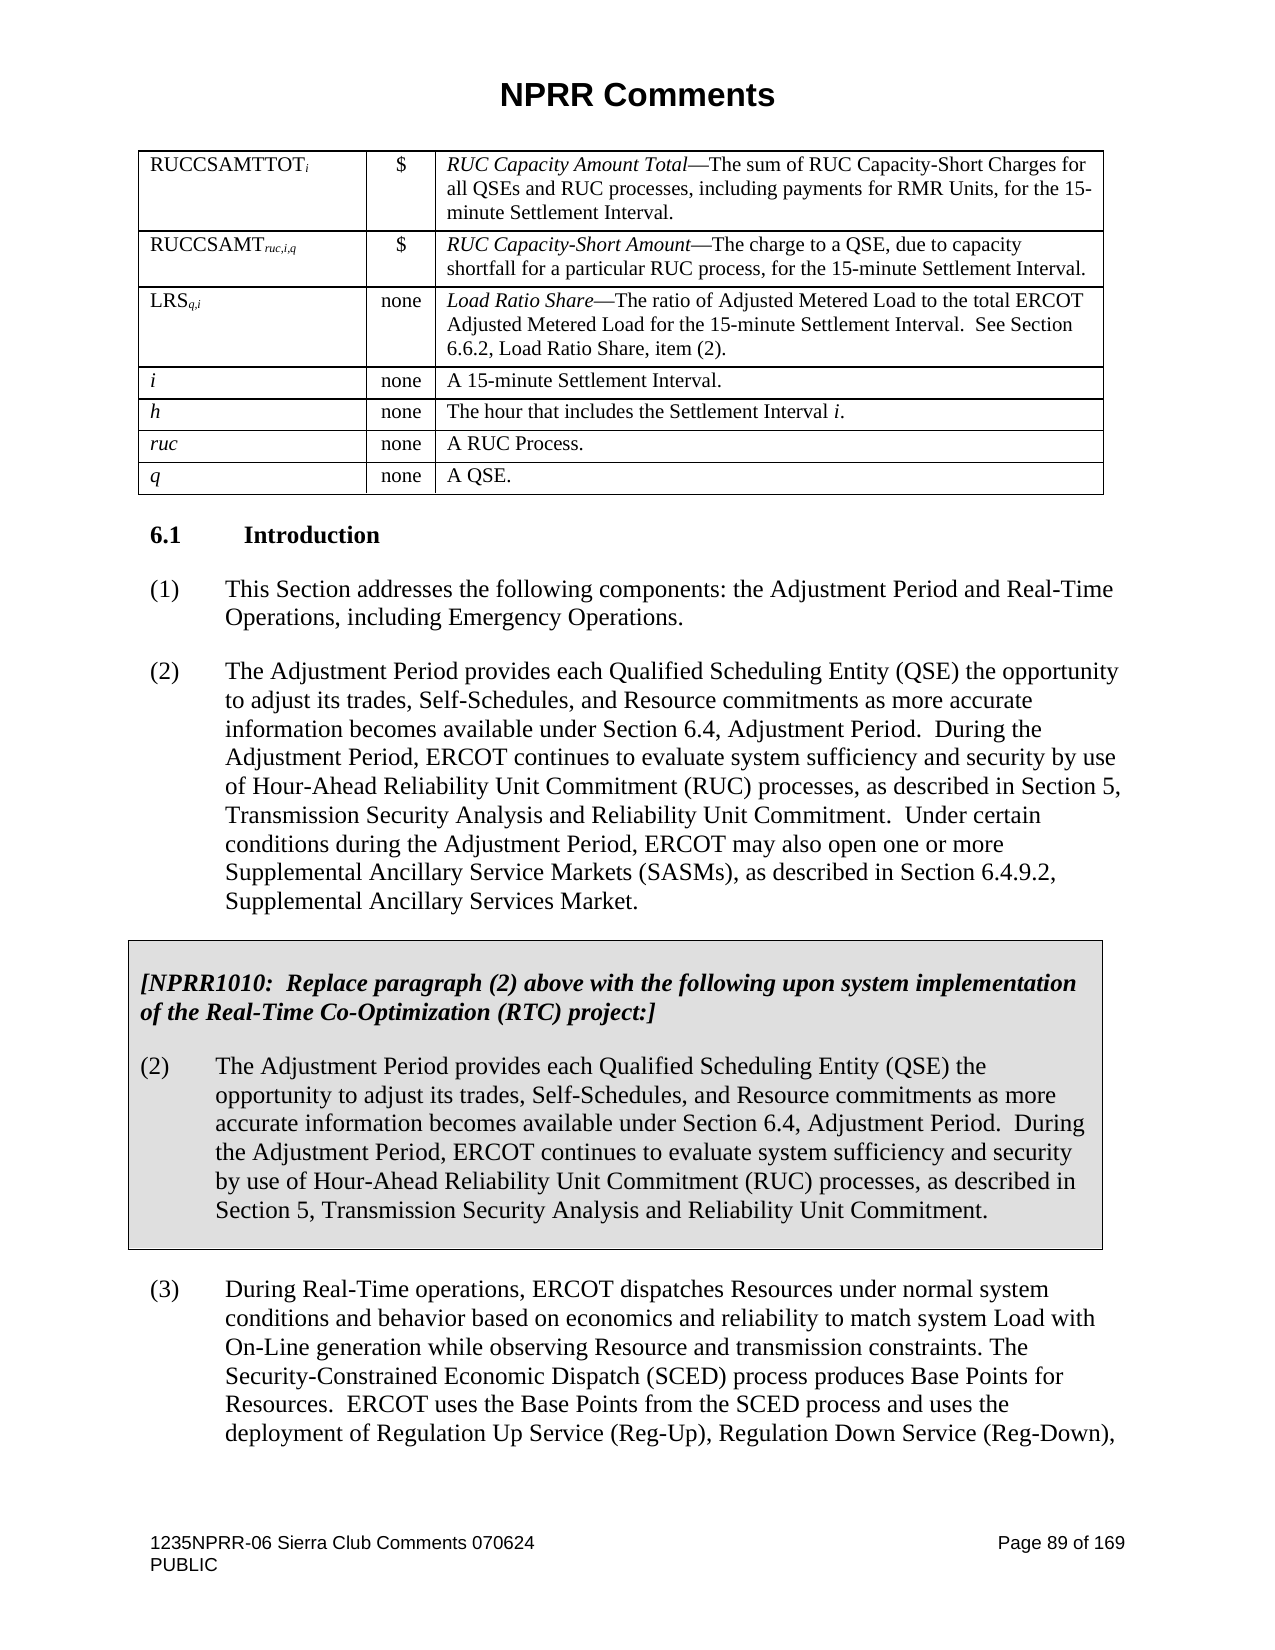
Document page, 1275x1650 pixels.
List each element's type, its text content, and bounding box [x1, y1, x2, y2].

table_cell $ [367, 232, 435, 286]
table_cell none [367, 463, 435, 493]
table_cell Load Ratio Share—The ratio of Adjusted Metered Load to the total ERCOT Adjusted Metered Load for the 15-minute Settlement Interval. See Section 6.6.2, Load Ratio Share, item (2). [436, 288, 1103, 366]
table_cell none [367, 288, 435, 366]
table_cell h [139, 400, 366, 430]
table_cell i [139, 368, 366, 398]
table_cell A QSE. [436, 463, 1103, 493]
table_cell A 15-minute Settlement Interval. [436, 368, 1103, 398]
table_cell none [367, 431, 435, 462]
text (2) The Adjustment Period provides each Qualified Scheduling Entity (QSE) the opportunity to adjust its trades, Self-Schedules, and Resource commitments as more accurate information becomes available under Section 6.4, Adjustment Period. During the Adjustment Period, ERCOT continues to evaluate system sufficiency and security by use of Hour-Ahead Reliability Unit Commitment (RUC) processes, as described in Section 5, Transmission Security Analysis and Reliability Unit Commitment. Under certain conditions during the Adjustment Period, ERCOT may also open one or more Supplemental Ancillary Service Markets (SASMs), as described in Section 6.4.9.2, Supplemental Ancillary Services Market. [150, 656, 1125, 915]
table_cell $ [367, 152, 435, 230]
table_cell RUC Capacity-Short Amount—The charge to a QSE, due to capacity shortfall for a particular RUC process, for the 15-minute Settlement Interval. [436, 232, 1103, 286]
table_cell ruc [139, 431, 366, 462]
table_cell none [367, 400, 435, 430]
table_cell RUCCSAMTTOTi [139, 152, 366, 230]
table_cell RUC Capacity Amount Total—The sum of RUC Capacity-Short Charges for all QSEs and RUC processes, including payments for RMR Units, for the 15-minute Settlement Interval. [436, 152, 1103, 230]
table_cell q [139, 463, 366, 493]
text 6.1 Introduction [150, 520, 1125, 549]
table_cell LRSq,i [139, 288, 366, 366]
table_cell A RUC Process. [436, 431, 1103, 462]
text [150, 1274, 1125, 1447]
text (1) This Section addresses the following components: the Adjustment Period and Real-Time Operations, including Emergency Operations. [150, 574, 1125, 631]
table_cell The hour that includes the Settlement Interval i. [436, 400, 1103, 430]
table_header [NPRR1010: Replace paragraph (2) above with the following upon system implementation of the Real-Time Co-Optimization (RTC) project:] (2) The Adjustment Period provides each Qualified Scheduling Entity (QSE) the opportunity to adjust its trades, Self-Schedules, and Resource commitments as more accurate information becomes available under Section 6.4, Adjustment Period. During the Adjustment Period, ERCOT continues to evaluate system sufficiency and security by use of Hour-Ahead Reliability Unit Commitment (RUC) processes, as described in Section 5, Transmission Security Analysis and Reliability Unit Commitment. [129, 941, 1102, 1248]
table_cell none [367, 368, 435, 398]
table_cell RUCCSAMTruc,i,q [139, 232, 366, 286]
